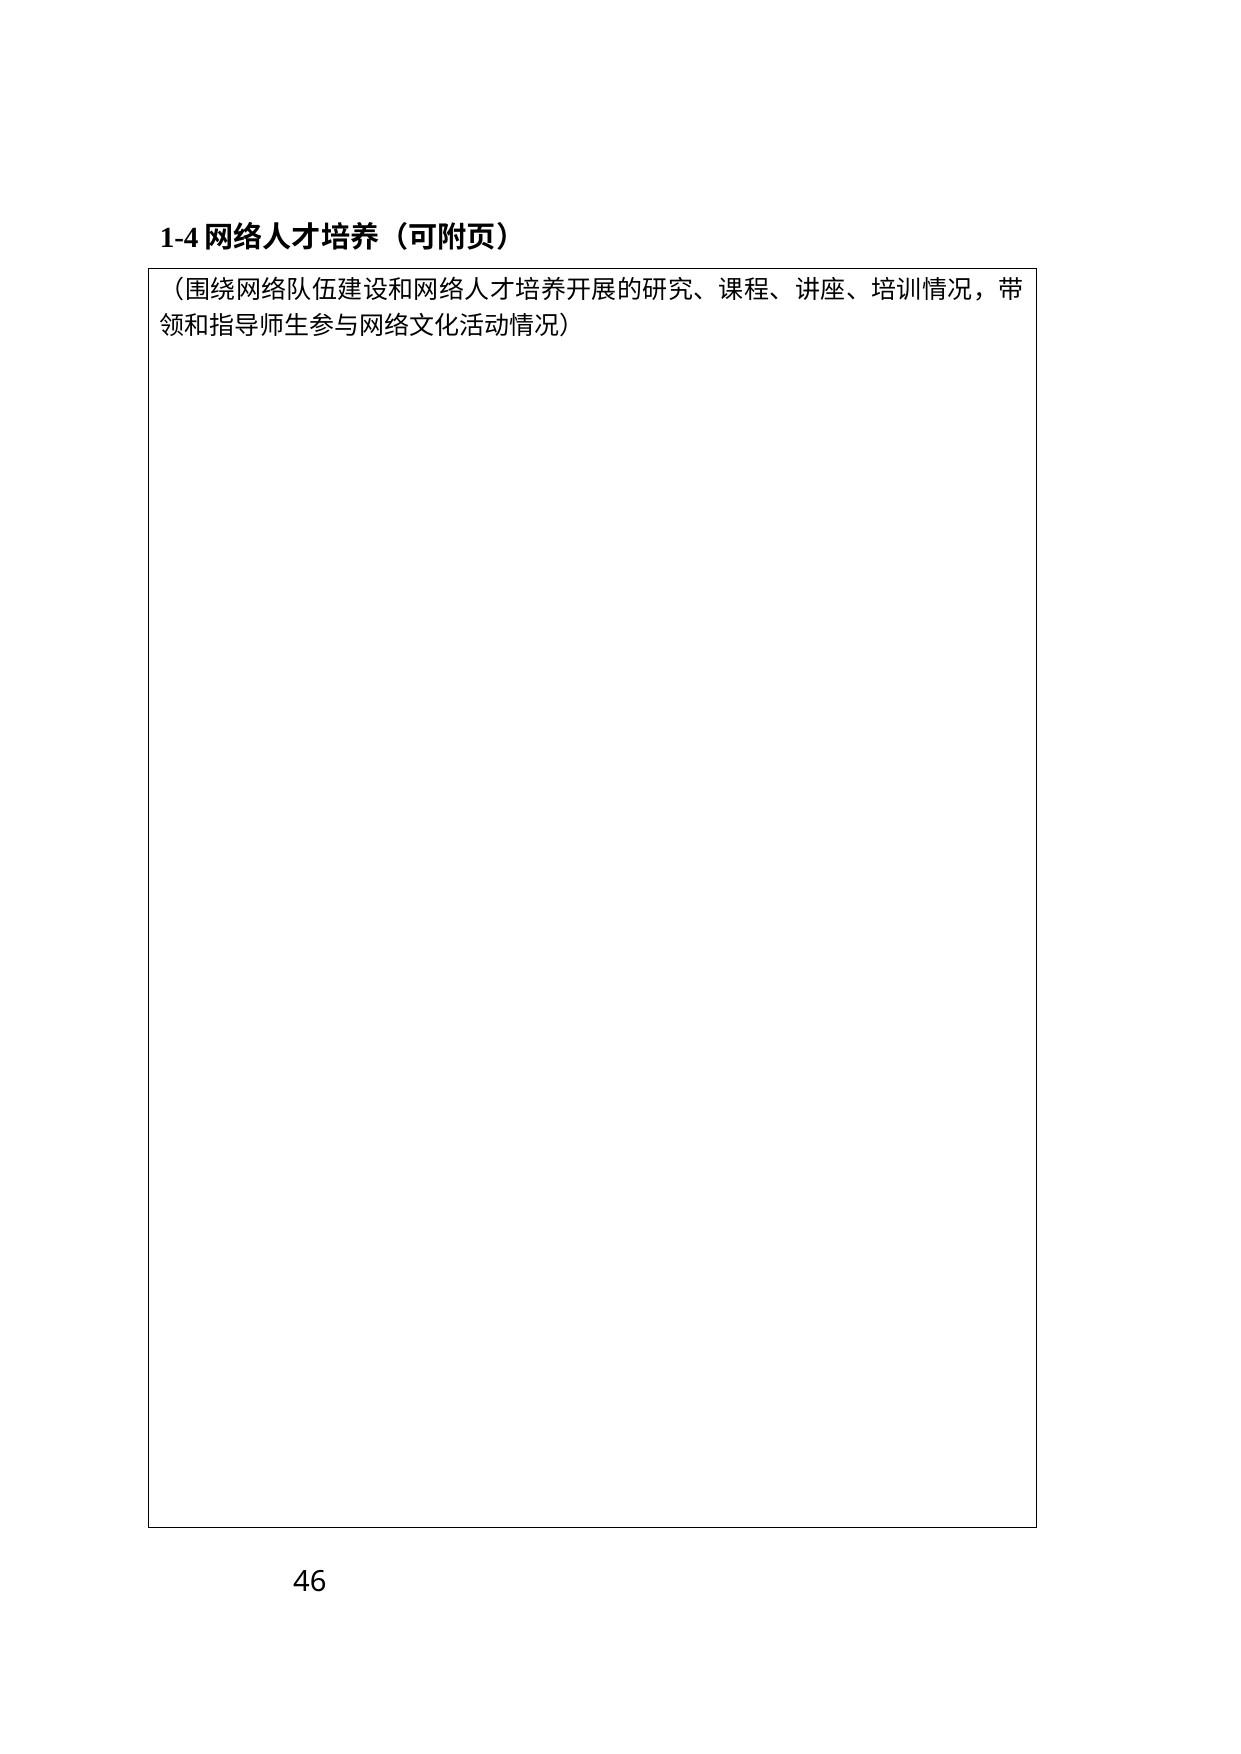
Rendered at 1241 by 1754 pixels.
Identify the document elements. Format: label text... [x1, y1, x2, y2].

text 1-4网络人才培养（可附页） [159, 202, 1081, 268]
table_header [149, 269, 1036, 1527]
